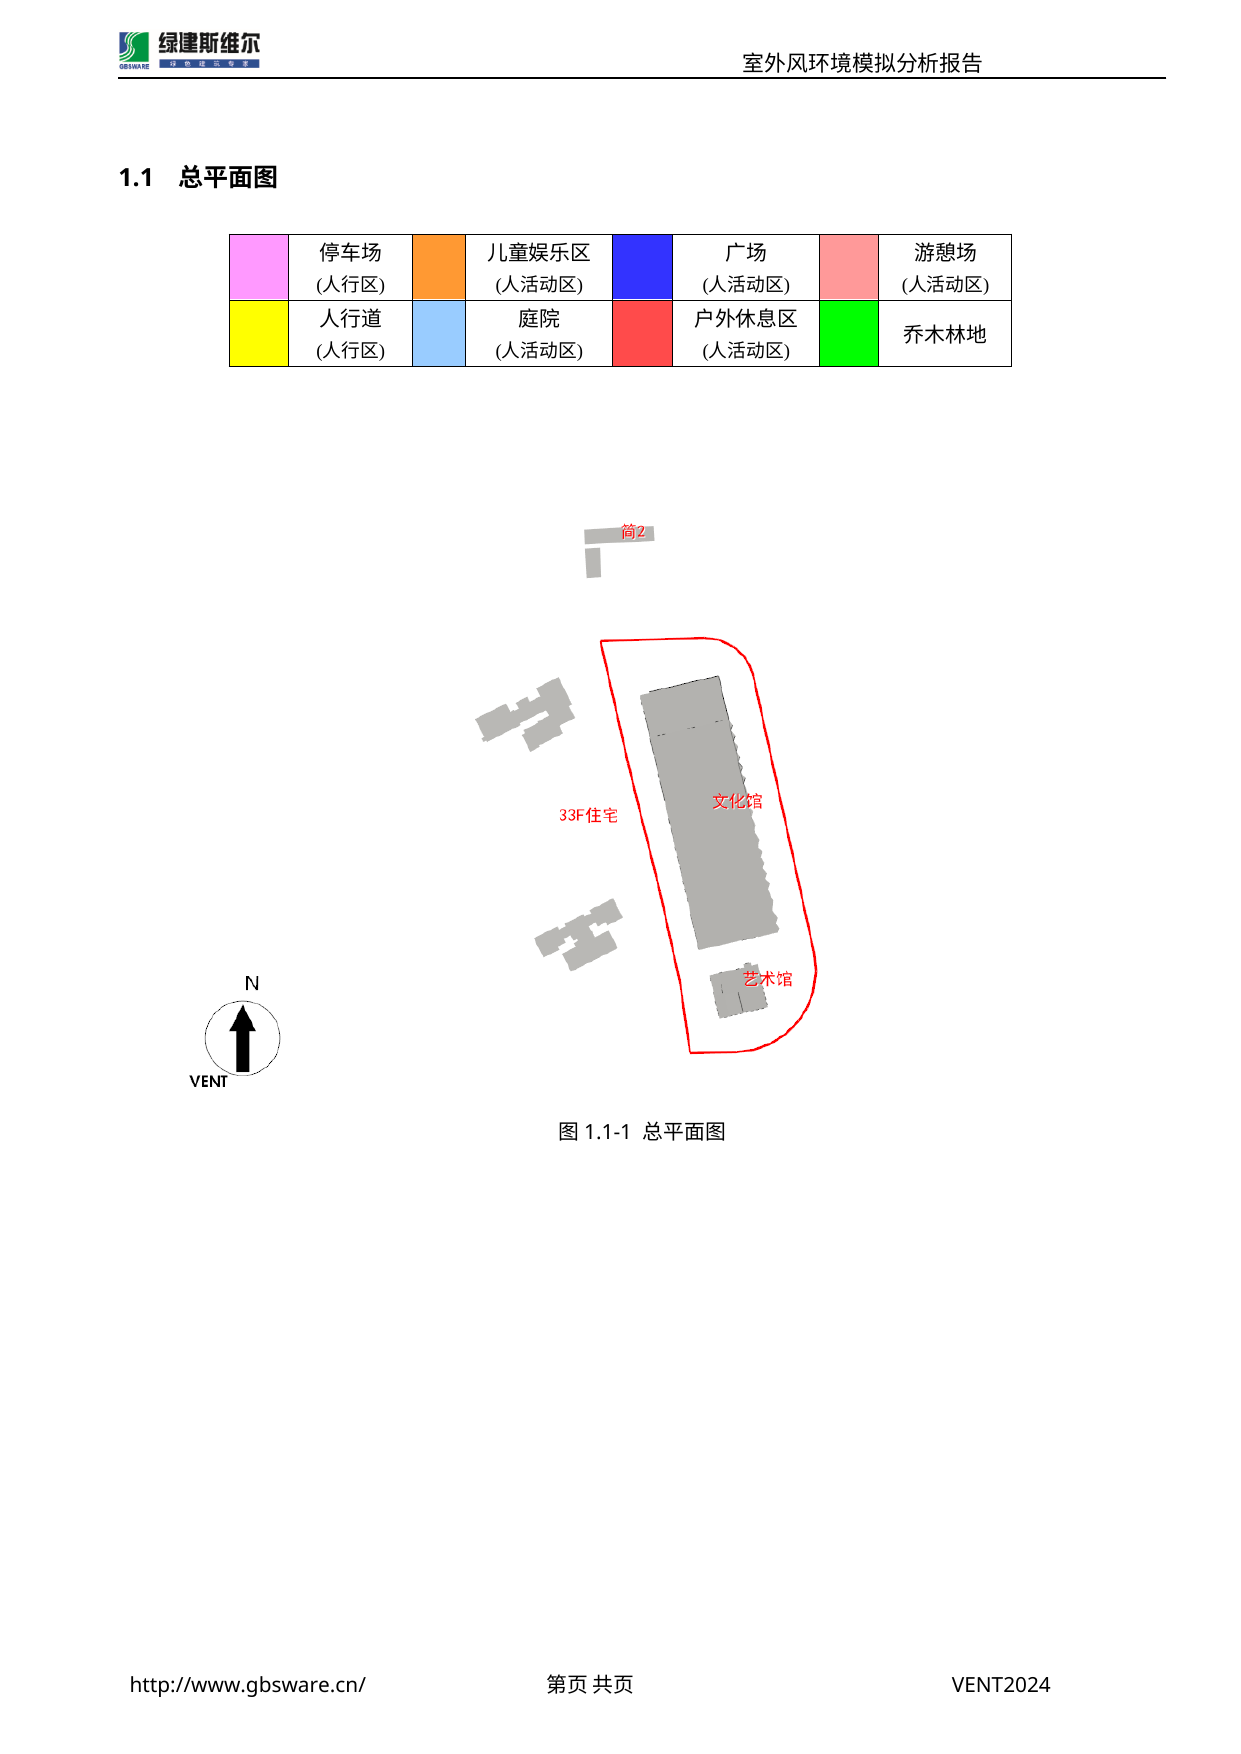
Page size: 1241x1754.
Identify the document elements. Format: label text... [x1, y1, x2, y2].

table_header [820, 235, 878, 299]
table_header 广场 (人活动区) [673, 235, 819, 299]
picture [118, 29, 261, 71]
table_header [613, 235, 672, 299]
table_cell [820, 301, 878, 366]
table_header 游憩场 (人活动区) [879, 235, 1011, 299]
table_cell 庭院 (人活动区) [466, 301, 612, 366]
table_header [413, 235, 465, 299]
table_cell [413, 301, 465, 366]
text 图 1.1-1 总平面图 [118, 1114, 1166, 1147]
table_cell 乔木林地 [879, 301, 1011, 366]
table_cell 人行道 (人行区) [289, 301, 412, 366]
table_cell [230, 301, 288, 366]
subtitle 总平面图 [118, 143, 1166, 208]
table_header 儿童娱乐区 (人活动区) [466, 235, 612, 299]
table_cell [613, 301, 672, 366]
table_cell 户外休息区 (人活动区) [673, 301, 819, 366]
table_header 停车场 (人行区) [289, 235, 412, 299]
picture [180, 478, 1110, 1100]
table_header [230, 235, 288, 299]
